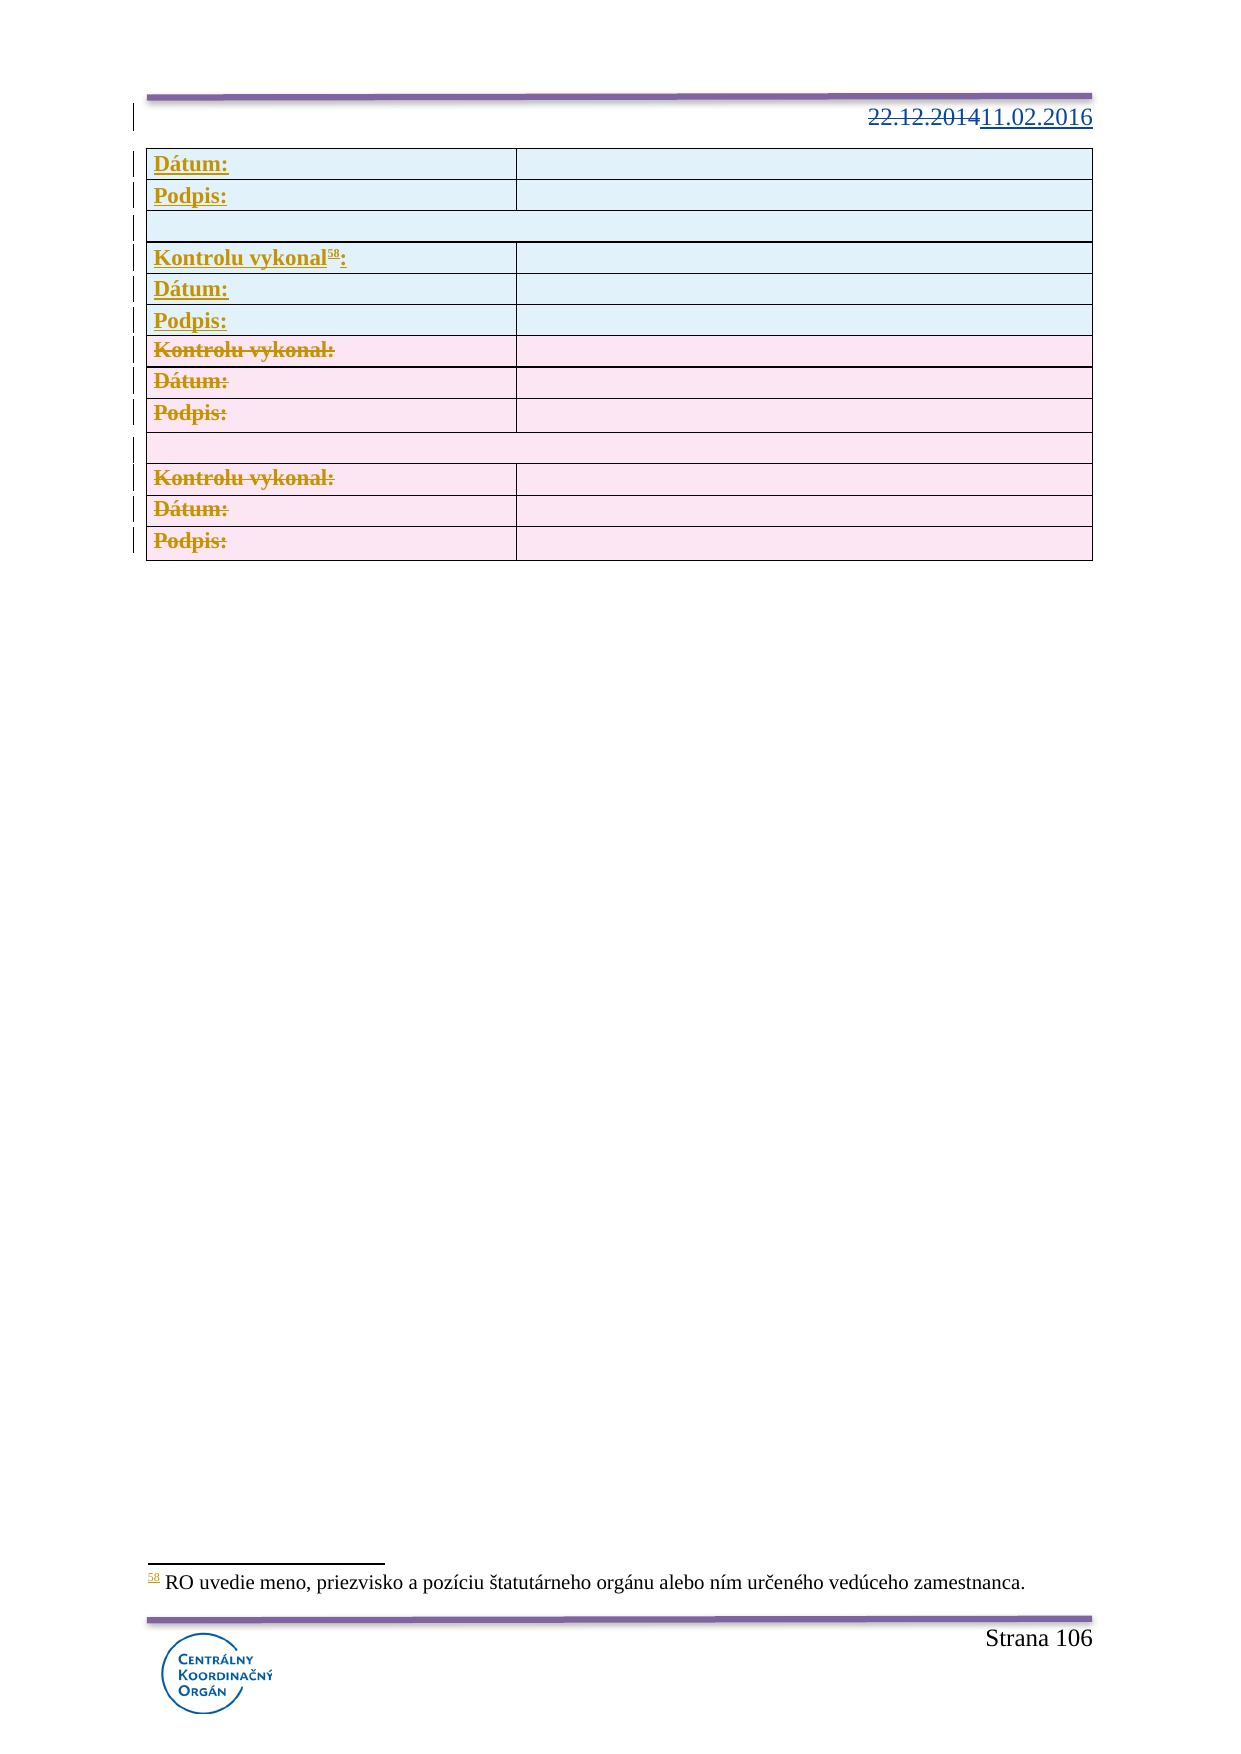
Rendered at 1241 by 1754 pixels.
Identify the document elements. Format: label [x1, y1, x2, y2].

picture [159, 1631, 272, 1713]
